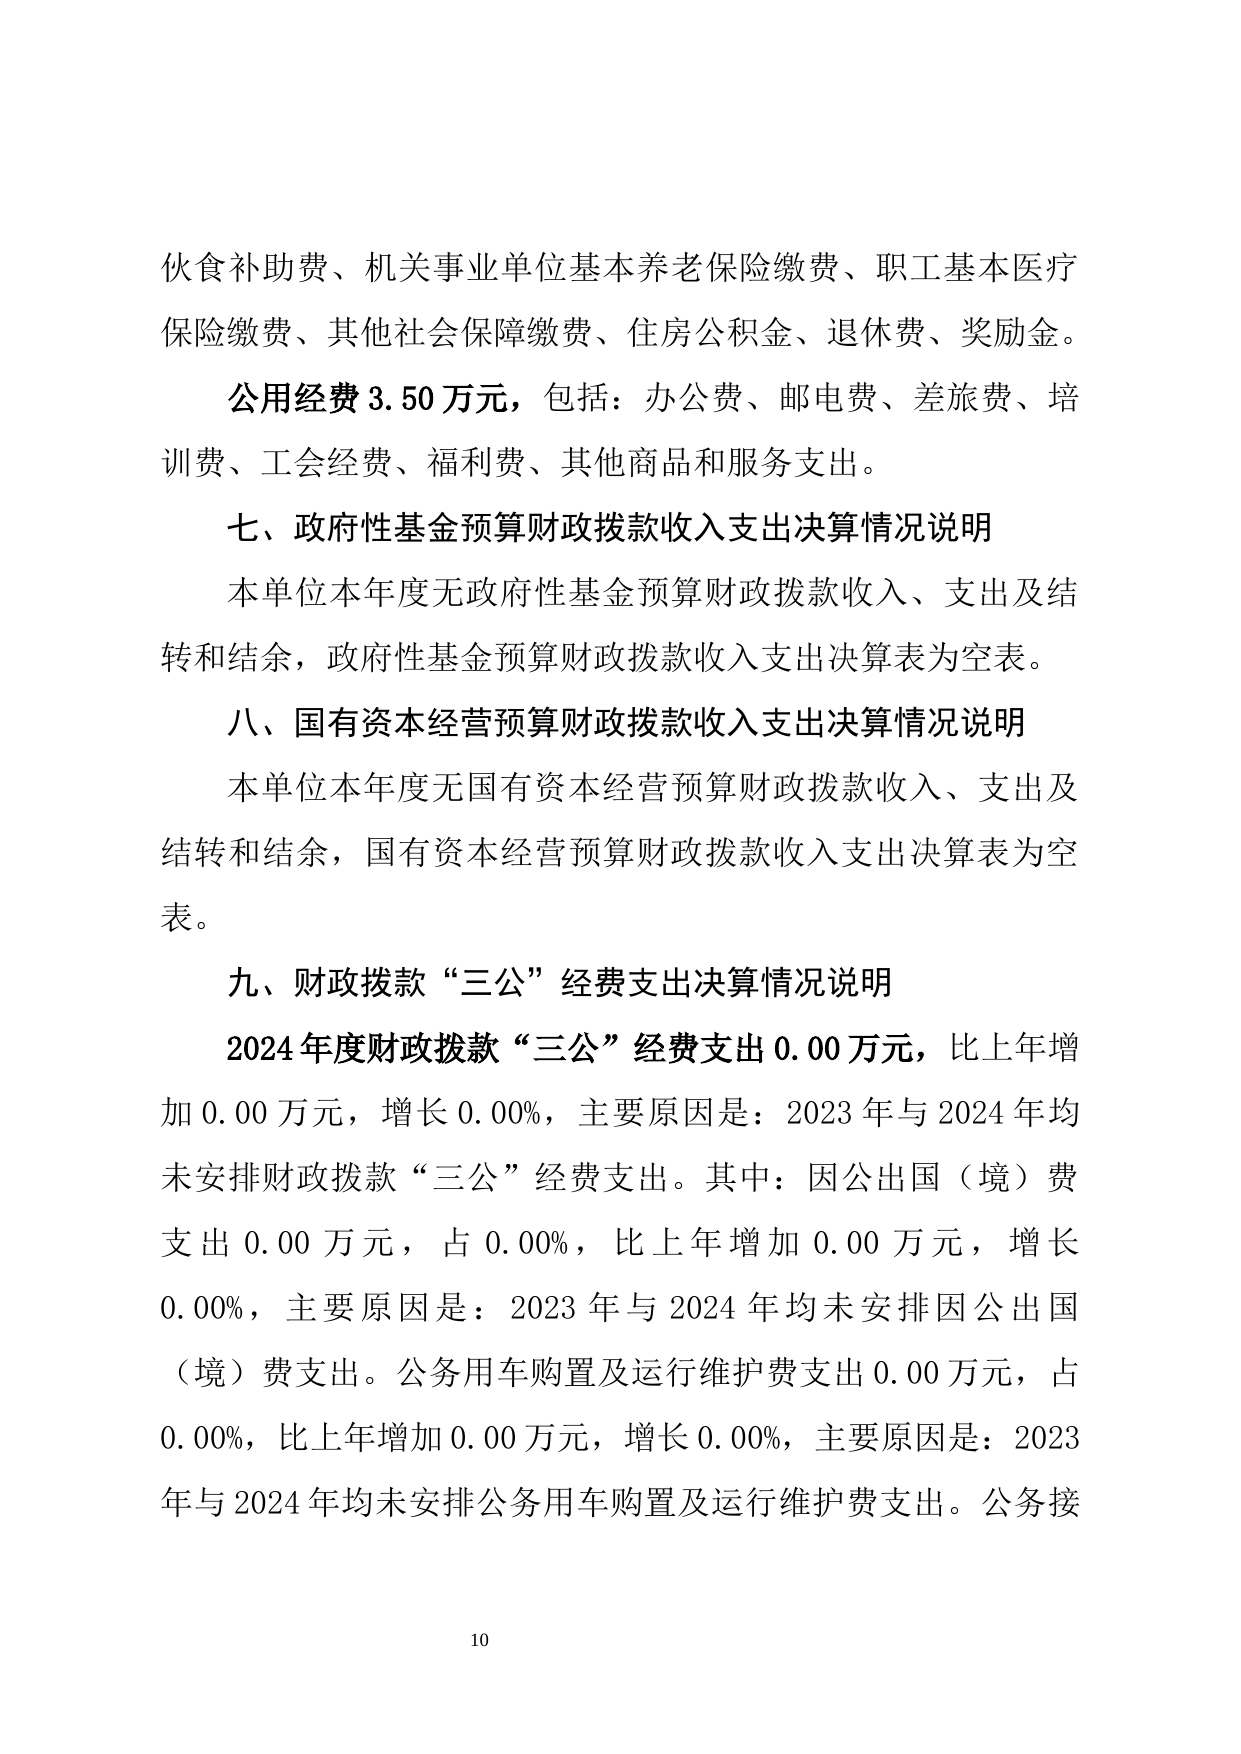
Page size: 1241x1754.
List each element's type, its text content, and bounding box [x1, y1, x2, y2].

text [159, 233, 1081, 363]
text 七、政府性基金预算财政拨款收入支出决算情况说明 [159, 493, 1081, 558]
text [159, 1013, 1081, 1533]
text 本单位本年度无政府性基金预算财政拨款收入、支出及结转和结余，政府性基金预算财政拨款收入支出决算表为空表。 [159, 558, 1081, 688]
text 公用经费3.50万元，包括：办公费、邮电费、差旅费、培训费、工会经费、福利费、其他商品和服务支出。 [159, 363, 1081, 493]
text 八、国有资本经营预算财政拨款收入支出决算情况说明 [159, 688, 1081, 753]
text 九、财政拨款“三公”经费支出决算情况说明 [159, 948, 1081, 1013]
text 本单位本年度无国有资本经营预算财政拨款收入、支出及结转和结余，国有资本经营预算财政拨款收入支出决算表为空表。 [159, 753, 1081, 948]
